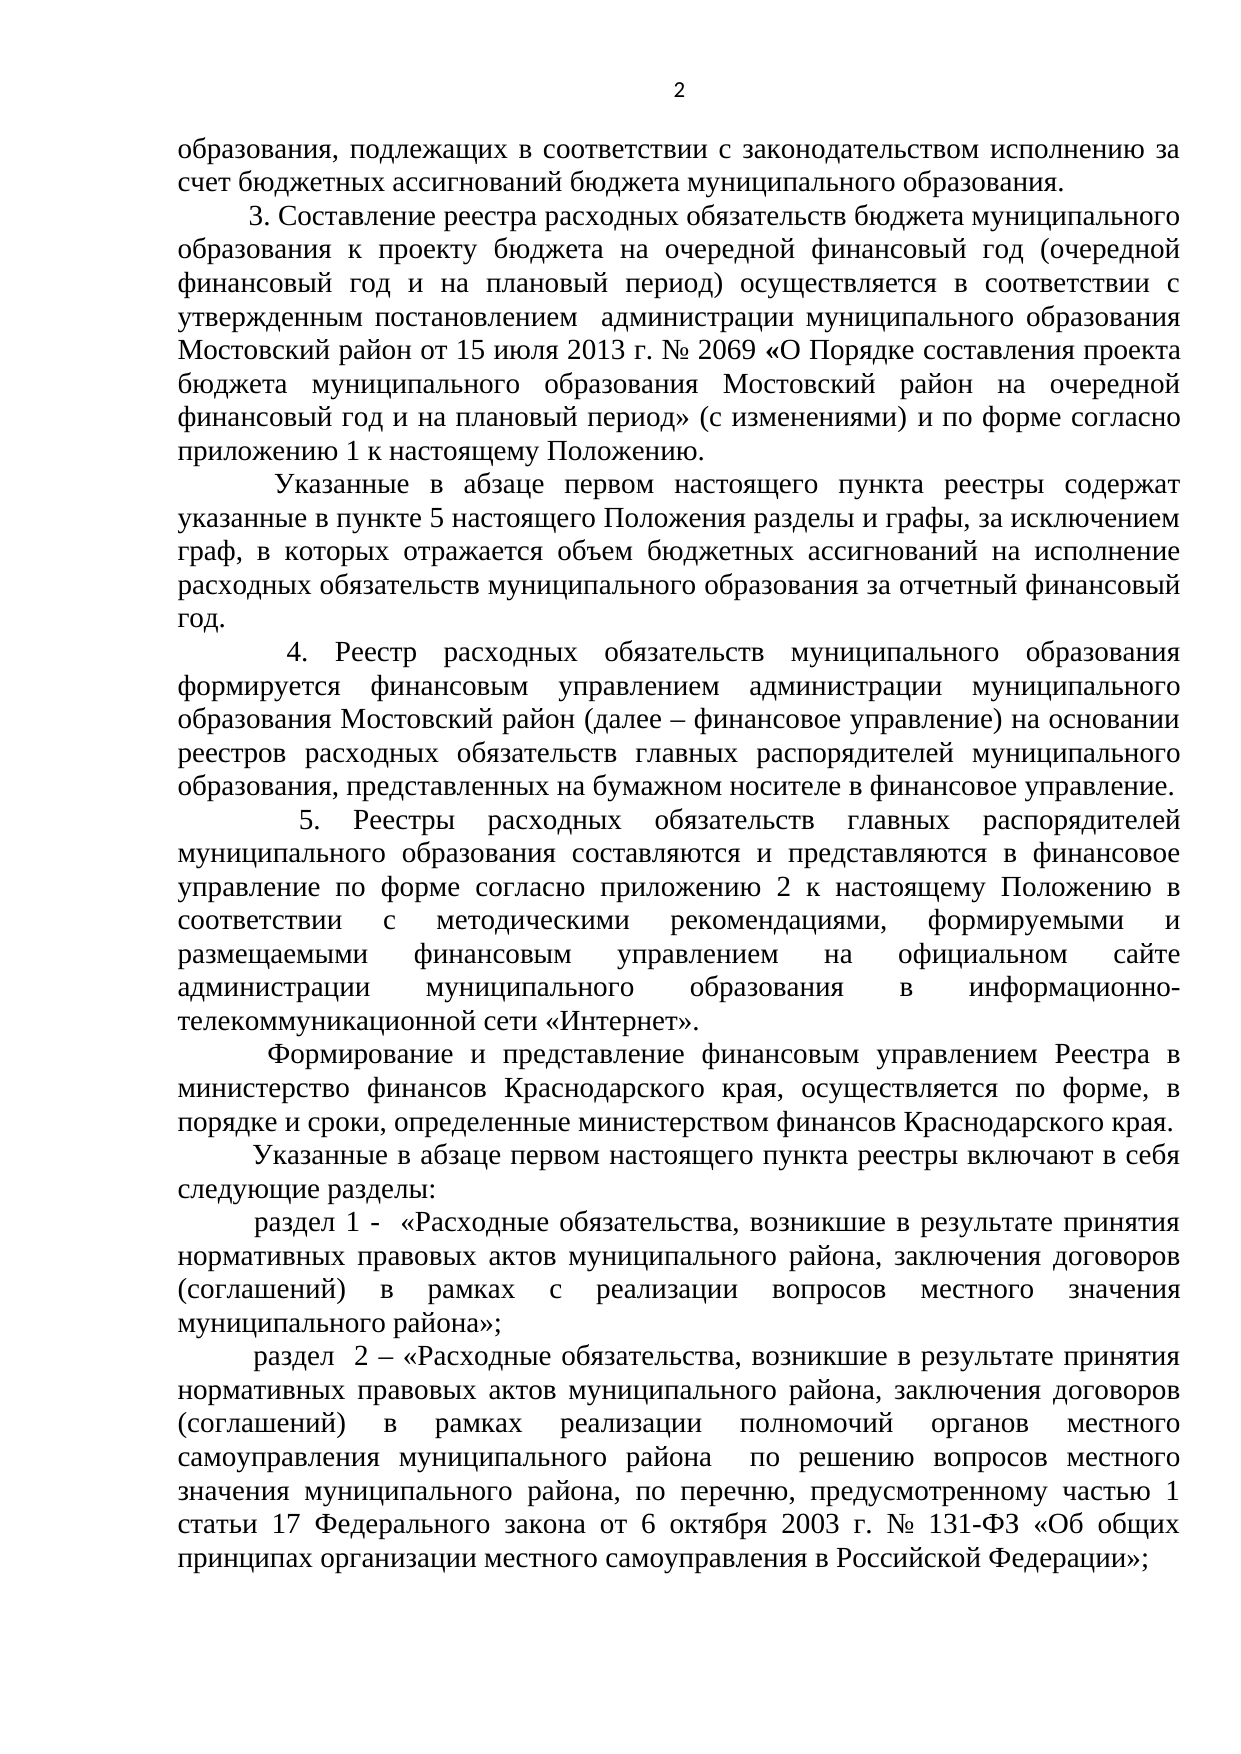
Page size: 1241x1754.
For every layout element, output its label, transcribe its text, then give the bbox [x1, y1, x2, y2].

text Указанные в абзаце первом настоящего пункта реестры содержат указанные в пункте 5 настоящего Положения разделы и графы, за исключением граф, в которых отражается объем бюджетных ассигнований на исполнение расходных обязательств муниципального образования за отчетный финансовый год. [177, 466, 1181, 634]
text раздел 2 – «Расходные обязательства, возникшие в результате принятия нормативных правовых актов муниципального района, заключения договоров (соглашений) в рамках реализации полномочий органов местного самоуправления муниципального района по решению вопросов местного значения муниципального района, по перечню, предусмотренному частью 1 статьи 17 Федерального закона от 6 октября 2003 г. № 131-ФЗ «Об общих принципах организации местного самоуправления в Российской Федерации»; [177, 1338, 1181, 1573]
text 5. Реестры расходных обязательств главных распорядителей муниципального образования составляются и представляются в финансовое управление по форме согласно приложению 2 к настоящему Положению в соответствии с методическими рекомендациями, формируемыми и размещаемыми финансовым управлением на официальном сайте администрации муниципального образования в информационно-телекоммуникационной сети «Интернет». [177, 802, 1181, 1037]
text 3. Составление реестра расходных обязательств бюджета муниципального образования к проекту бюджета на очередной финансовый год (очередной финансовый год и на плановый период) осуществляется в соответствии с утвержденным постановлением администрации муниципального образования Мостовский район от 15 июля 2013 г. № 2069 «О Порядке составления проекта бюджета муниципального образования Мостовский район на очередной финансовый год и на плановый период» (с изменениями) и по форме согласно приложению 1 к настоящему Положению. [177, 198, 1181, 466]
text раздел 1 - «Расходные обязательства, возникшие в результате принятия нормативных правовых актов муниципального района, заключения договоров (соглашений) в рамках с реализации вопросов местного значения муниципального района»; [177, 1204, 1181, 1338]
text 4. Реестр расходных обязательств муниципального образования формируется финансовым управлением администрации муниципального образования Мостовский район (далее – финансовое управление) на основании реестров расходных обязательств главных распорядителей муниципального образования, представленных на бумажном носителе в финансовое управление. [177, 634, 1181, 802]
text Указанные в абзаце первом настоящего пункта реестры включают в себя следующие разделы: [177, 1137, 1181, 1204]
text Формирование и представление финансовым управлением Реестра в министерство финансов Краснодарского края, осуществляется по форме, в порядке и сроки, определенные министерством финансов Краснодарского края. [177, 1037, 1181, 1137]
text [177, 131, 1181, 198]
